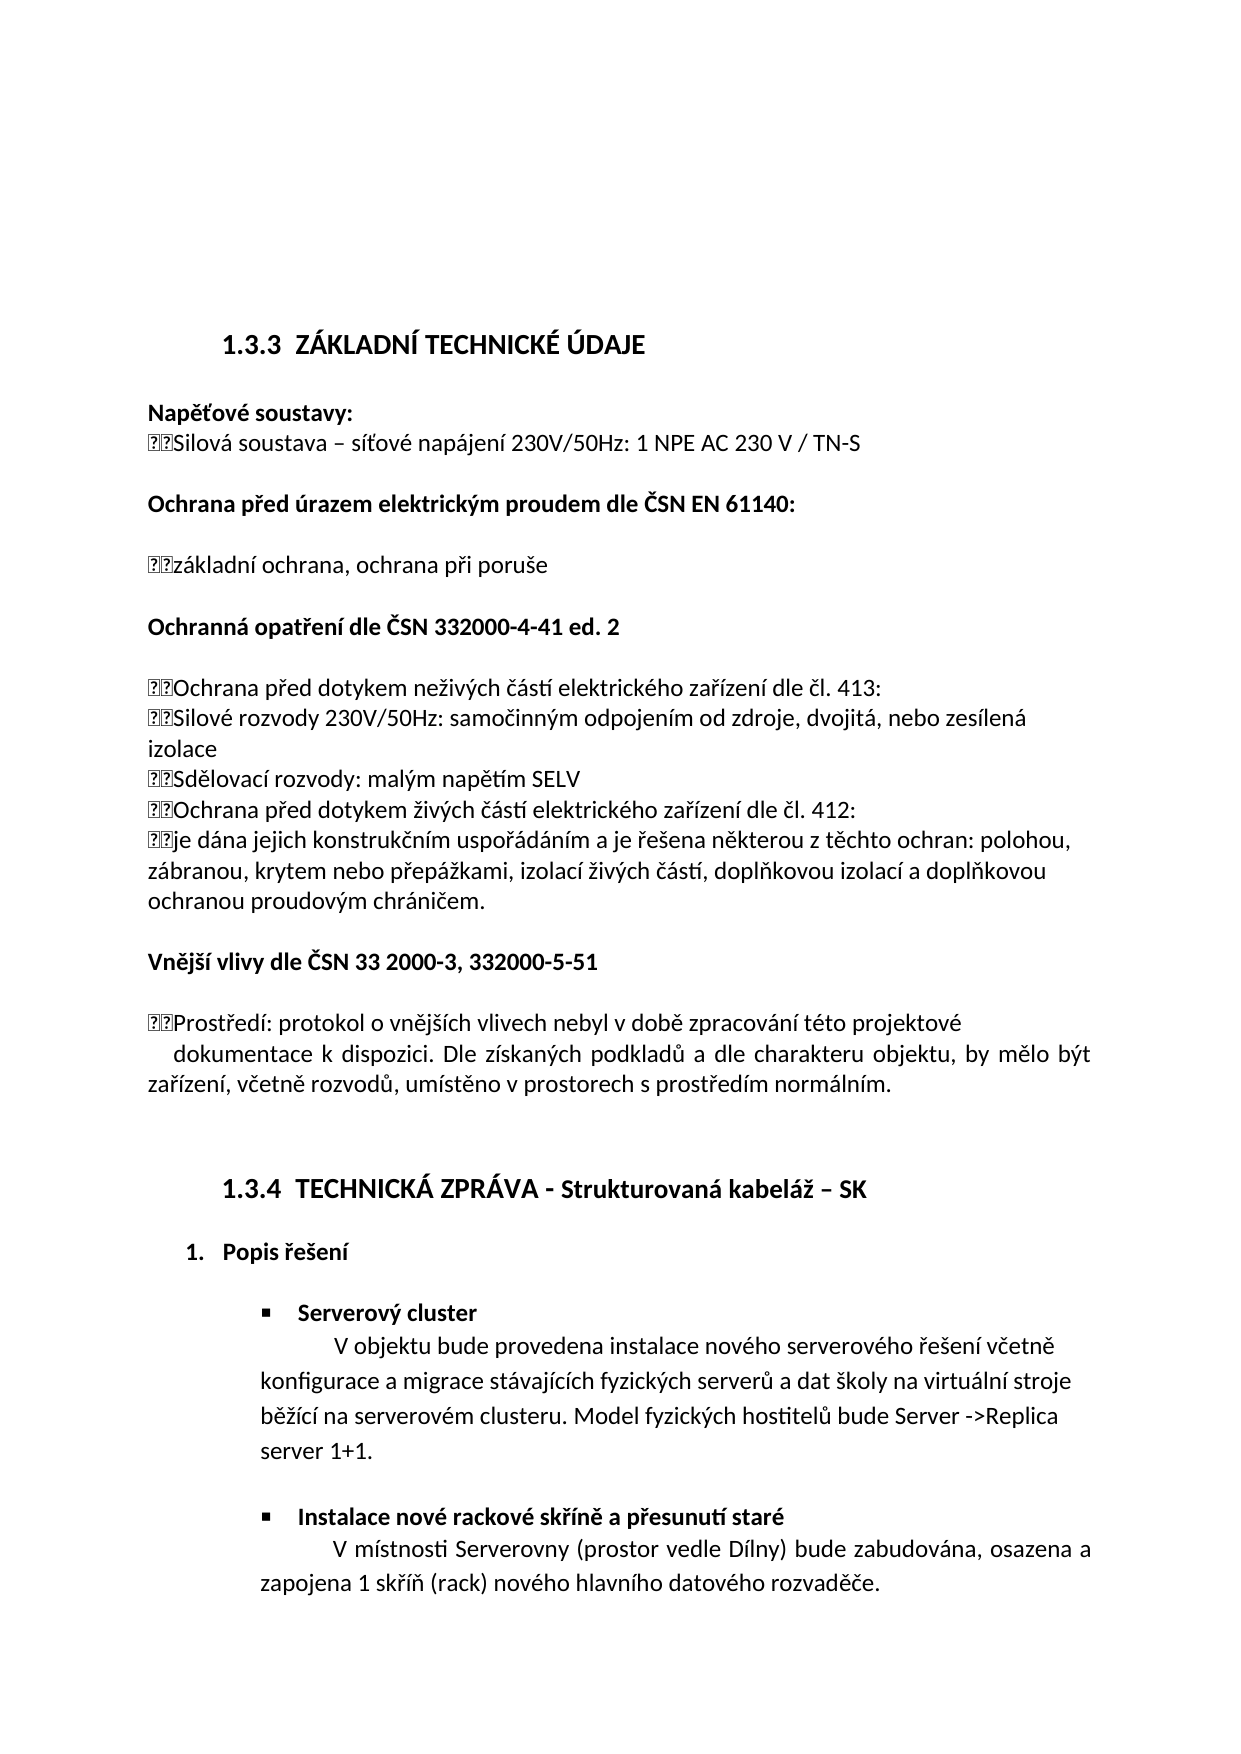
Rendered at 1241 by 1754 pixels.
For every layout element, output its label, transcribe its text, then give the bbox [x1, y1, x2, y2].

text je dána jejich konstrukčním uspořádáním a je řešena některou z těchto ochran: polohou, [148, 824, 1093, 855]
text Silová soustava – síťové napájení 230V/50Hz: 1 NPE AC 230 V / TN-S [148, 427, 1093, 458]
text izolace [148, 733, 1093, 763]
text Sdělovací rozvody: malým napětím SELV [148, 763, 1093, 794]
text Prostředí: protokol o vnějších vlivech nebyl v době zpracování této projektové [148, 1007, 1093, 1038]
list Popis řešení [185, 1236, 1093, 1267]
list Serverový cluster [260, 1297, 1093, 1328]
list TECHNICKÁ ZPRÁVA - Strukturovaná kabeláž – SK [221, 1170, 1093, 1206]
list V místnosti Serverovny (prostor vedle Dílny) bude zabudována, osazena a zapojena 1 skříň (rack) nového hlavního datového rozvaděče. [260, 1533, 1093, 1598]
list Instalace nové rackové skříně a přesunutí staré [260, 1501, 1093, 1532]
text Silové rozvody 230V/50Hz: samočinným odpojením od zdroje, dvojitá, nebo zesílená [148, 702, 1093, 733]
text Vnější vlivy dle ČSN 33 2000-3, 332000-5-51 [148, 946, 1093, 977]
text Ochrana před dotykem živých částí elektrického zařízení dle čl. 412: [148, 794, 1093, 824]
text Napěťové soustavy: [148, 397, 1093, 427]
list ZÁKLADNÍ TECHNICKÉ ÚDAJE [221, 326, 1093, 361]
text ochranou proudovým chráničem. [148, 885, 1093, 916]
text dokumentace k dispozici. Dle získaných podkladů a dle charakteru objektu, by mělo být zařízení, včetně rozvodů, umístěno v prostorech s prostředím normálním. [148, 1038, 1093, 1099]
text Ochrana před dotykem neživých částí elektrického zařízení dle čl. 413: [148, 672, 1093, 702]
text Ochrana před úrazem elektrickým proudem dle ČSN EN 61140: [148, 488, 1093, 519]
text zábranou, krytem nebo přepážkami, izolací živých částí, doplňkovou izolací a doplňkovou [148, 855, 1093, 885]
text základní ochrana, ochrana při poruše [148, 549, 1093, 580]
text V objektu bude provedena instalace nového serverového řešení včetně konfigurace a migrace stávajících fyzických serverů a dat školy na virtuální stroje běžící na serverovém clusteru. Model fyzických hostitelů bude Server ->Replica server 1+1. [260, 1330, 1093, 1466]
text Ochranná opatření dle ČSN 332000-4-41 ed. 2 [148, 611, 1093, 641]
